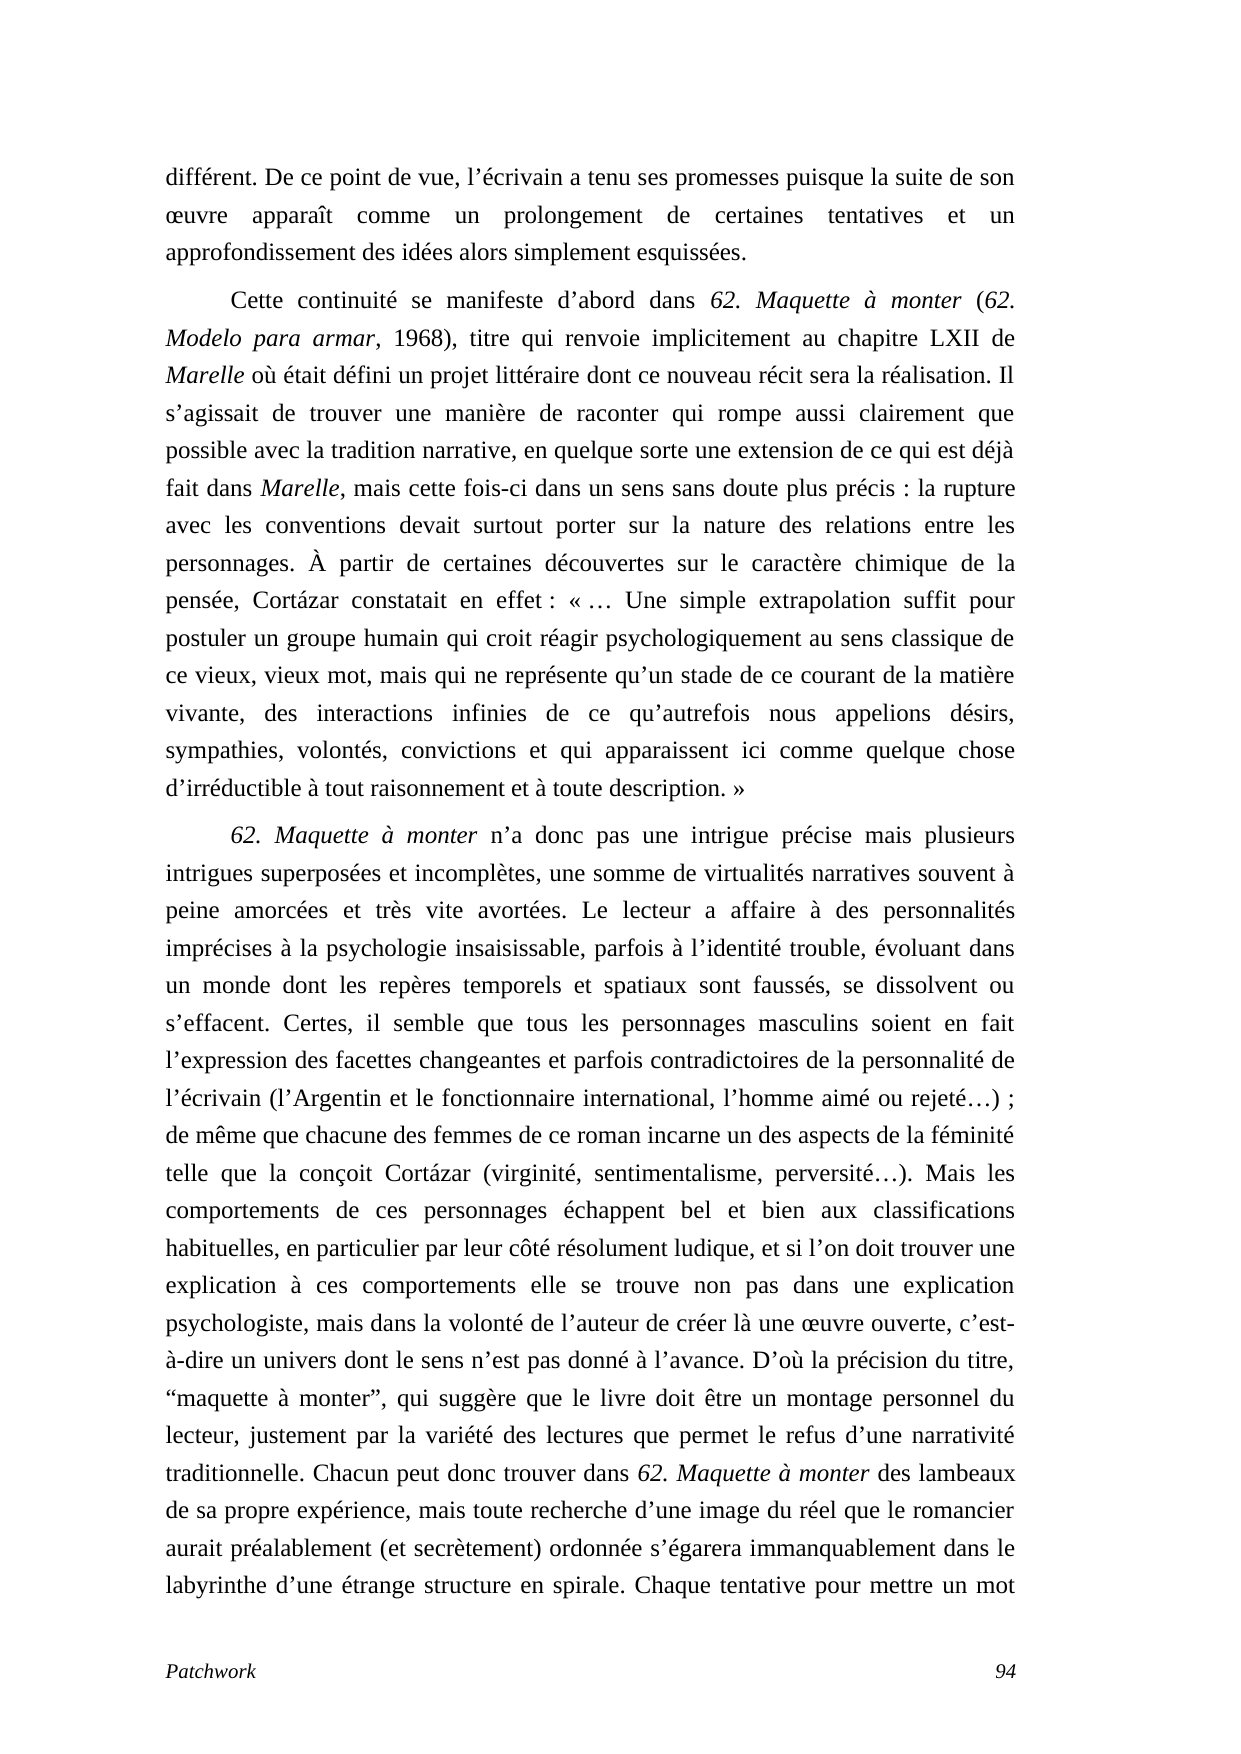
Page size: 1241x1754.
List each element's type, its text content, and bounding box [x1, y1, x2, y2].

text Cette continuité se manifeste d’abord dans 62. Maquette à monter (62. Modelo para armar, 1968), titre qui renvoie implicitement au chapitre LXII de Marelle où était défini un projet littéraire dont ce nouveau récit sera la réalisation. Il s’agissait de trouver une manière de raconter qui rompe aussi clairement que possible avec la tradition narrative, en quelque sorte une extension de ce qui est déjà fait dans Marelle, mais cette fois-ci dans un sens sans doute plus précis : la rupture avec les conventions devait surtout porter sur la nature des relations entre les personnages. À partir de certaines découvertes sur le caractère chimique de la pensée, Cortázar constatait en effet : « … Une simple extrapolation suffit pour postuler un groupe humain qui croit réagir psychologiquement au sens classique de ce vieux, vieux mot, mais qui ne représente qu’un stade de ce courant de la matière vivante, des interactions infinies de ce qu’autrefois nous appelions désirs, sympathies, volontés, convictions et qui apparaissent ici comme quelque chose d’irréductible à tout raisonnement et à toute description. » [165, 276, 1016, 801]
